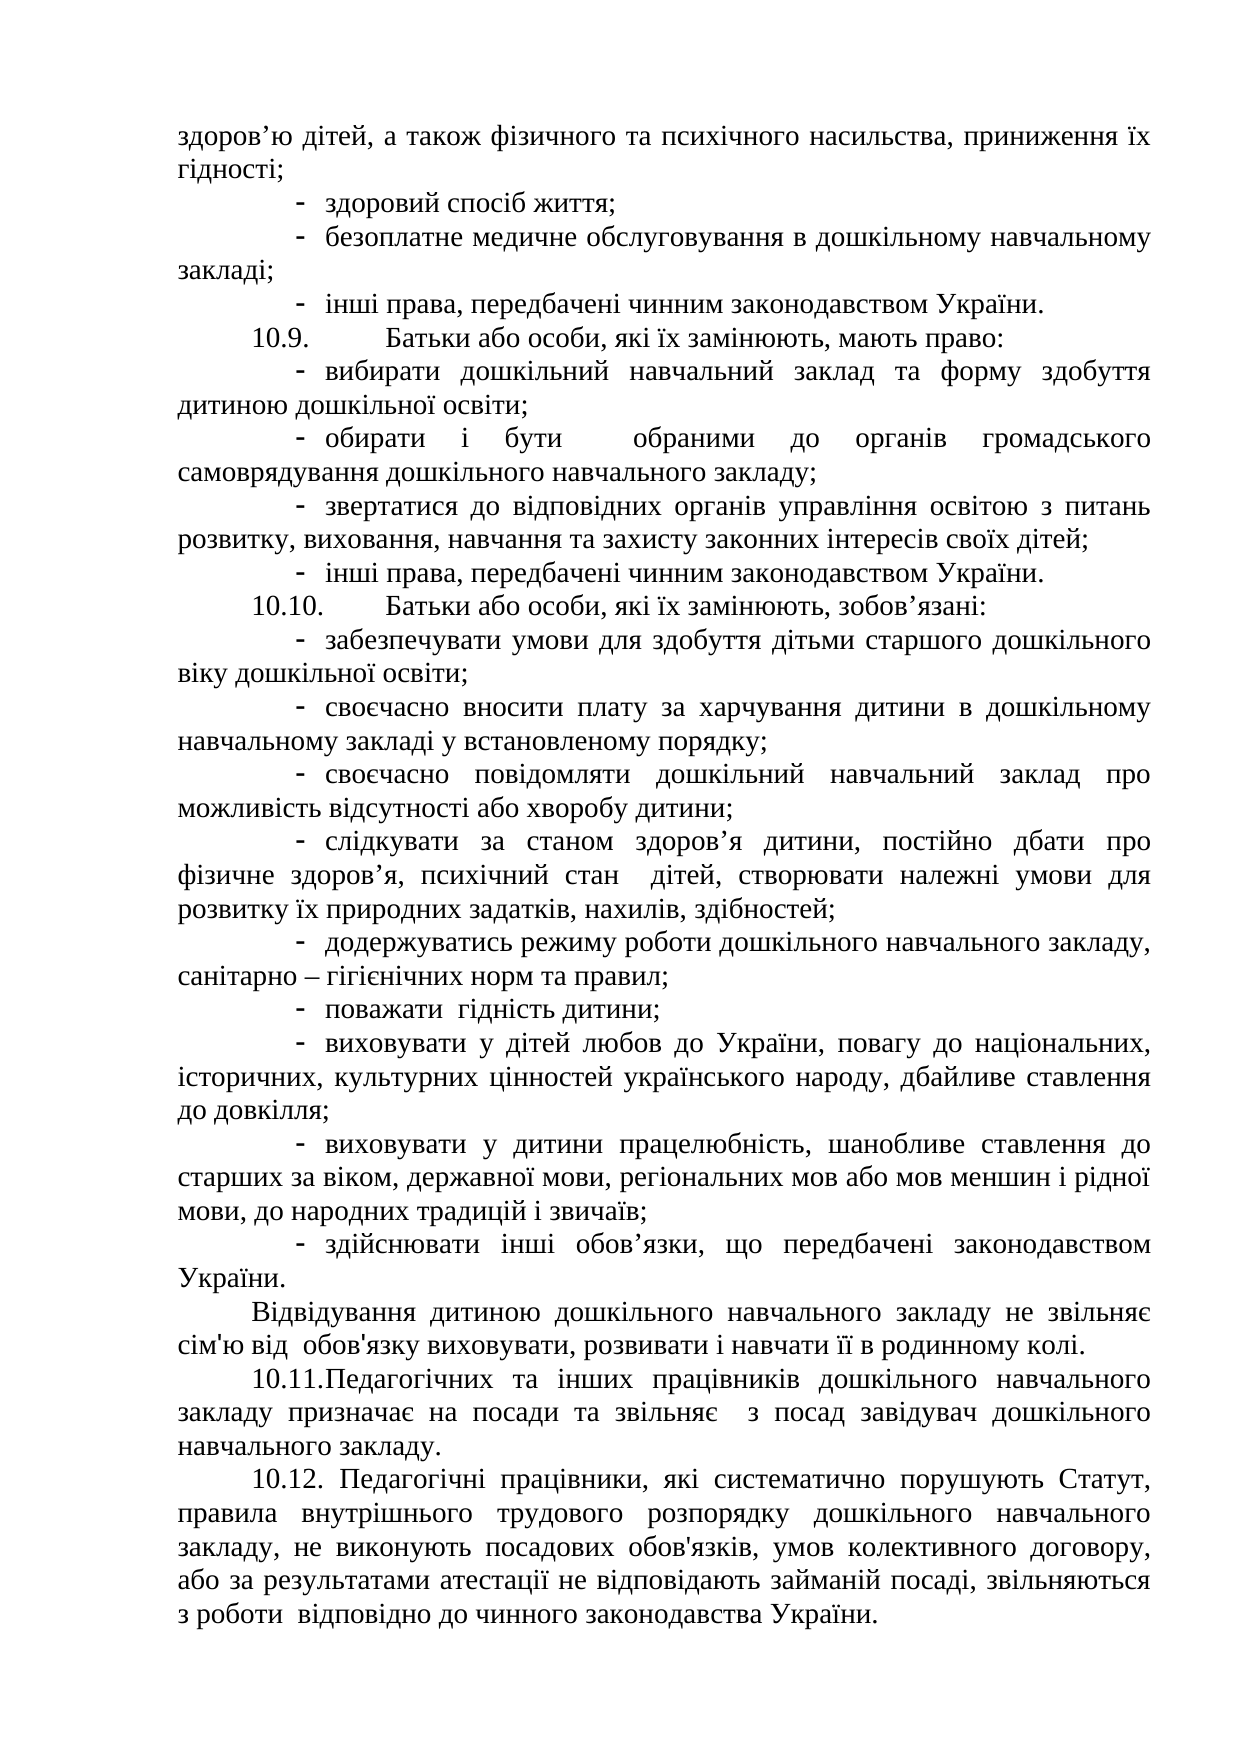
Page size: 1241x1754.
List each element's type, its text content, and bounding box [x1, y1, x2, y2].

list Батьки або особи, які їх замінюють, зобов’язані: [251, 588, 1152, 622]
list здоровий спосіб життя; [177, 185, 1152, 219]
list звертатися до відповідних органів управління освітою з питань розвитку, виховання, навчання та захисту законних інтересів своїх дітей; [177, 488, 1152, 555]
list додержуватись режиму роботи дошкільного навчального закладу, санітарно – гігієнічних норм та правил; [177, 924, 1152, 991]
list вибирати дошкільний навчальний заклад та форму здобуття дитиною дошкільної освіти; [177, 353, 1152, 420]
list інші права, передбачені чинним законодавством України. [177, 286, 1152, 320]
list виховувати у дитини працелюбність, шанобливе ставлення до старших за віком, державної мови, регіональних мов або мов меншин і рідної мови, до народних традицій і звичаїв; [177, 1126, 1152, 1227]
list Педагогічних та інших працівників дошкільного навчального закладу призначає на посади та звільняє з посад завідувач дошкільного навчального закладу. [177, 1361, 1152, 1462]
list інші права, передбачені чинним законодавством України. [177, 555, 1152, 588]
text Відвідування дитиною дошкільного навчального закладу не звільняє сім'ю від обов'язку виховувати, розвивати і навчати її в родинному колі. [177, 1294, 1152, 1361]
list Батьки або особи, які їх замінюють, мають право: [251, 320, 1152, 353]
list Педагогічні працівники, які систематично порушують Статут, правила внутрішнього трудового розпорядку дошкільного навчального закладу, не виконують посадових обов'язків, умов колективного договору, або за результатами атестації не відповідають займаній посаді, звільняються з роботи відповідно до чинного законодавства України. [177, 1462, 1152, 1629]
list виховувати у дітей любов до України, повагу до національних, історичних, культурних цінностей українського народу, дбайливе ставлення до довкілля; [177, 1025, 1152, 1126]
list слідкувати за станом здоров’я дитини, постійно дбати про фізичне здоров’я, психічний стан дітей, створювати належні умови для розвитку їх природних задатків, нахилів, здібностей; [177, 823, 1152, 924]
list безоплатне медичне обслуговування в дошкільному навчальному закладі; [177, 219, 1152, 286]
list своєчасно вносити плату за харчування дитини в дошкільному навчальному закладі у встановленому порядку; [177, 689, 1152, 756]
list обирати і бути обраними до органів громадського самоврядування дошкільного навчального закладу; [177, 420, 1152, 488]
list здійснювати інші обов’язки, що передбачені законодавством України. [177, 1227, 1152, 1294]
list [177, 118, 1152, 185]
list забезпечувати умови для здобуття дітьми старшого дошкільного віку дошкільної освіти; [177, 622, 1152, 689]
list своєчасно повідомляти дошкільний навчальний заклад про можливість відсутності або хворобу дитини; [177, 756, 1152, 823]
list поважати гідність дитини; [177, 991, 1152, 1025]
